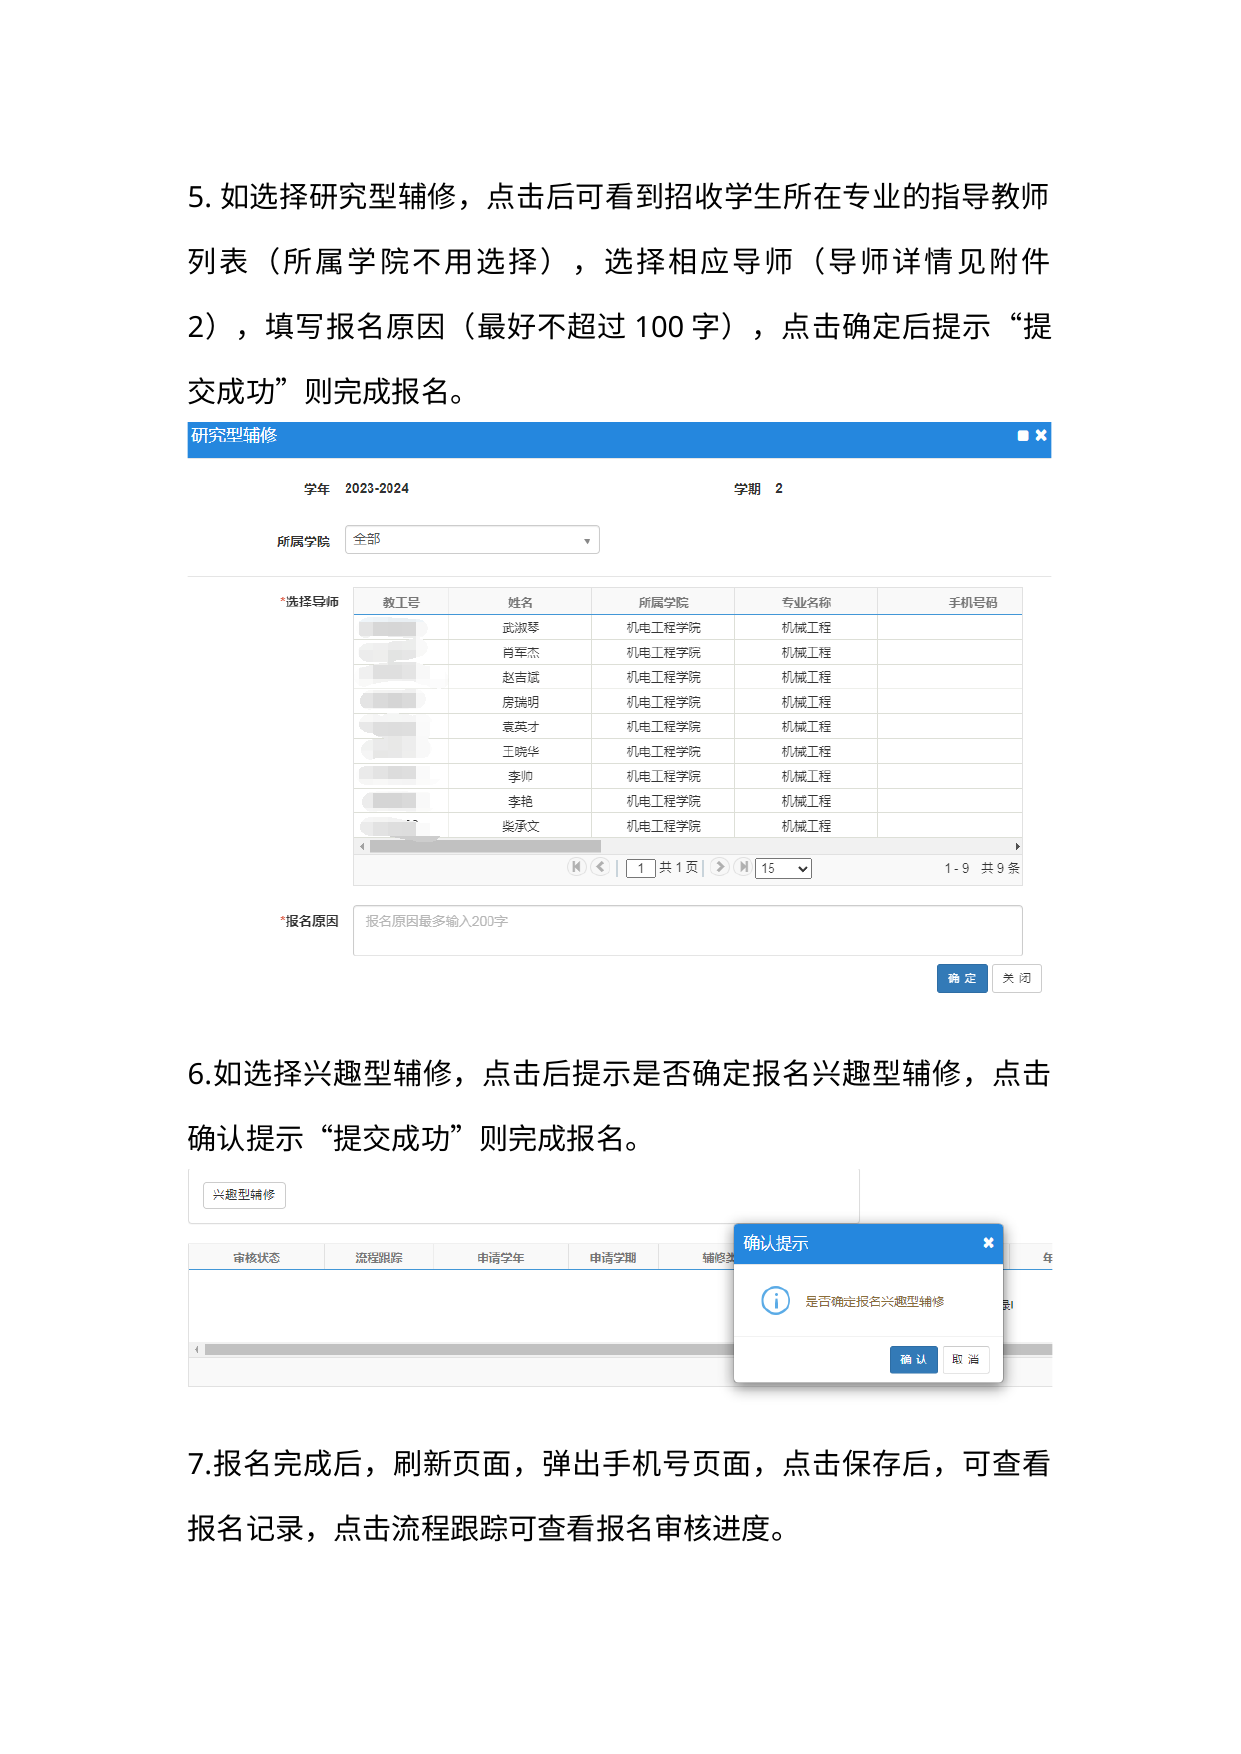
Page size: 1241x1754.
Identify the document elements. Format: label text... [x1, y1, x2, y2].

picture [187, 1169, 1053, 1429]
picture [187, 422, 1052, 997]
list 7.报名完成后，刷新页面，弹出手机号页面，点击保存后，可查看报名记录，点击流程跟踪可查看报名审核进度。 [187, 1429, 1053, 1559]
list 6.如选择兴趣型辅修，点击后提示是否确定报名兴趣型辅修，点击确认提示“提交成功”则完成报名。 [187, 1039, 1053, 1169]
list 如选择研究型辅修，点击后可看到招收学生所在专业的指导教师列表（所属学院不用选择），选择相应导师（导师详情见附件2），填写报名原因（最好不超过100字），点击确定后提示“提交成功”则完成报名。 [187, 162, 1053, 422]
